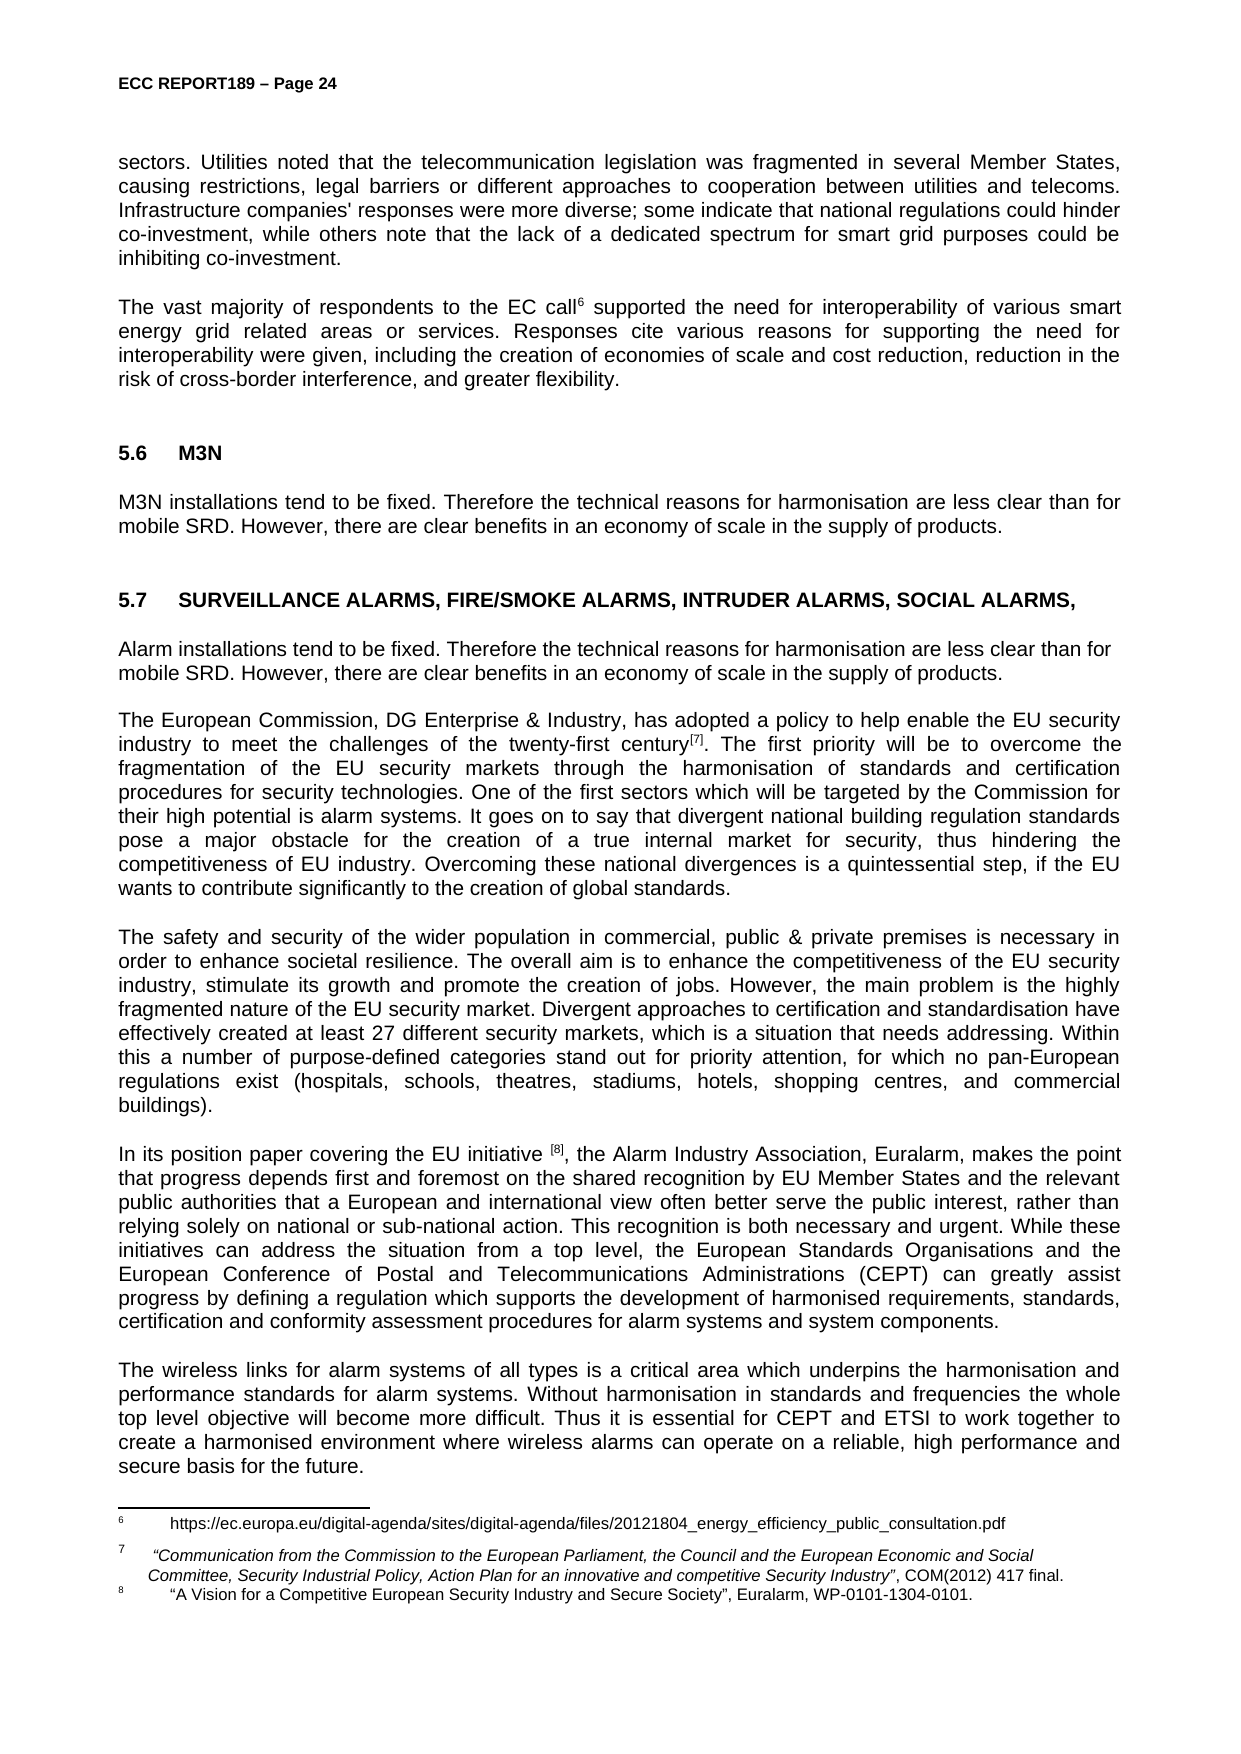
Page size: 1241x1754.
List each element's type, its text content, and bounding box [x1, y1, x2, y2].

text The safety and security of the wider population in commercial, public & private premises is necessary in order to enhance societal resilience. The overall aim is to enhance the competitiveness of the EU security industry, stimulate its growth and promote the creation of jobs. However, the main problem is the highly fragmented nature of the EU security market. Divergent approaches to certification and standardisation have effectively created at least 27 different security markets, which is a situation that needs addressing. Within this a number of purpose-defined categories stand out for priority attention, for which no pan-European regulations exist (hospitals, schools, theatres, stadiums, hotels, shopping centres, and commercial buildings). [118, 925, 1122, 1117]
text The vast majority of respondents to the EC call supported the need for interoperability of various smart energy grid related areas or services. Responses cite various reasons for supporting the need for interoperability were given, including the creation of economies of scale and cost reduction, reduction in the risk of cross-border interference, and greater flexibility. [118, 295, 1122, 391]
text M3N installations tend to be fixed. Therefore the technical reasons for harmonisation are less clear than for mobile SRD. However, there are clear benefits in an economy of scale in the supply of products. [118, 489, 1122, 537]
text Alarm installations tend to be fixed. Therefore the technical reasons for harmonisation are less clear than for mobile SRD. However, there are clear benefits in an economy of scale in the supply of products. [118, 636, 1122, 684]
text The European Commission, DG Enterprise & Industry, has adopted a policy to help enable the EU security industry to meet the challenges of the twenty-first century[]. The first priority will be to overcome the fragmentation of the EU security markets through the harmonisation of standards and certification procedures for security technologies. One of the first sectors which will be targeted by the Commission for their high potential is alarm systems. It goes on to say that divergent national building regulation standards pose a major obstacle for the creation of a true internal market for security, thus hindering the competitiveness of EU industry. Overcoming these national divergences is a quintessential step, if the EU wants to contribute significantly to the creation of global standards. [118, 708, 1122, 900]
text In its position paper covering the EU initiative [], the Alarm Industry Association, Euralarm, makes the point that progress depends first and foremost on the shared recognition by EU Member States and the relevant public authorities that a European and international view often better serve the public interest, rather than relying solely on national or sub-national action. This recognition is both necessary and urgent. While these initiatives can address the situation from a top level, the European Standards Organisations and the European Conference of Postal and Telecommunications Administrations (CEPT) can greatly assist progress by defining a regulation which supports the development of harmonised requirements, standards, certification and conformity assessment procedures for alarm systems and system components. [118, 1142, 1122, 1333]
text The wireless links for alarm systems of all types is a critical area which underpins the harmonisation and performance standards for alarm systems. Without harmonisation in standards and frequencies the whole top level objective will become more difficult. Thus it is essential for CEPT and ETSI to work together to create a harmonised environment where wireless alarms can operate on a reliable, high performance and secure basis for the future. [118, 1358, 1122, 1478]
subtitle M3N [118, 441, 1122, 464]
subtitle Surveillance Alarms, Fire/Smoke alarms, Intruder alarms, Social Alarms, [118, 587, 1122, 611]
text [118, 150, 1122, 270]
